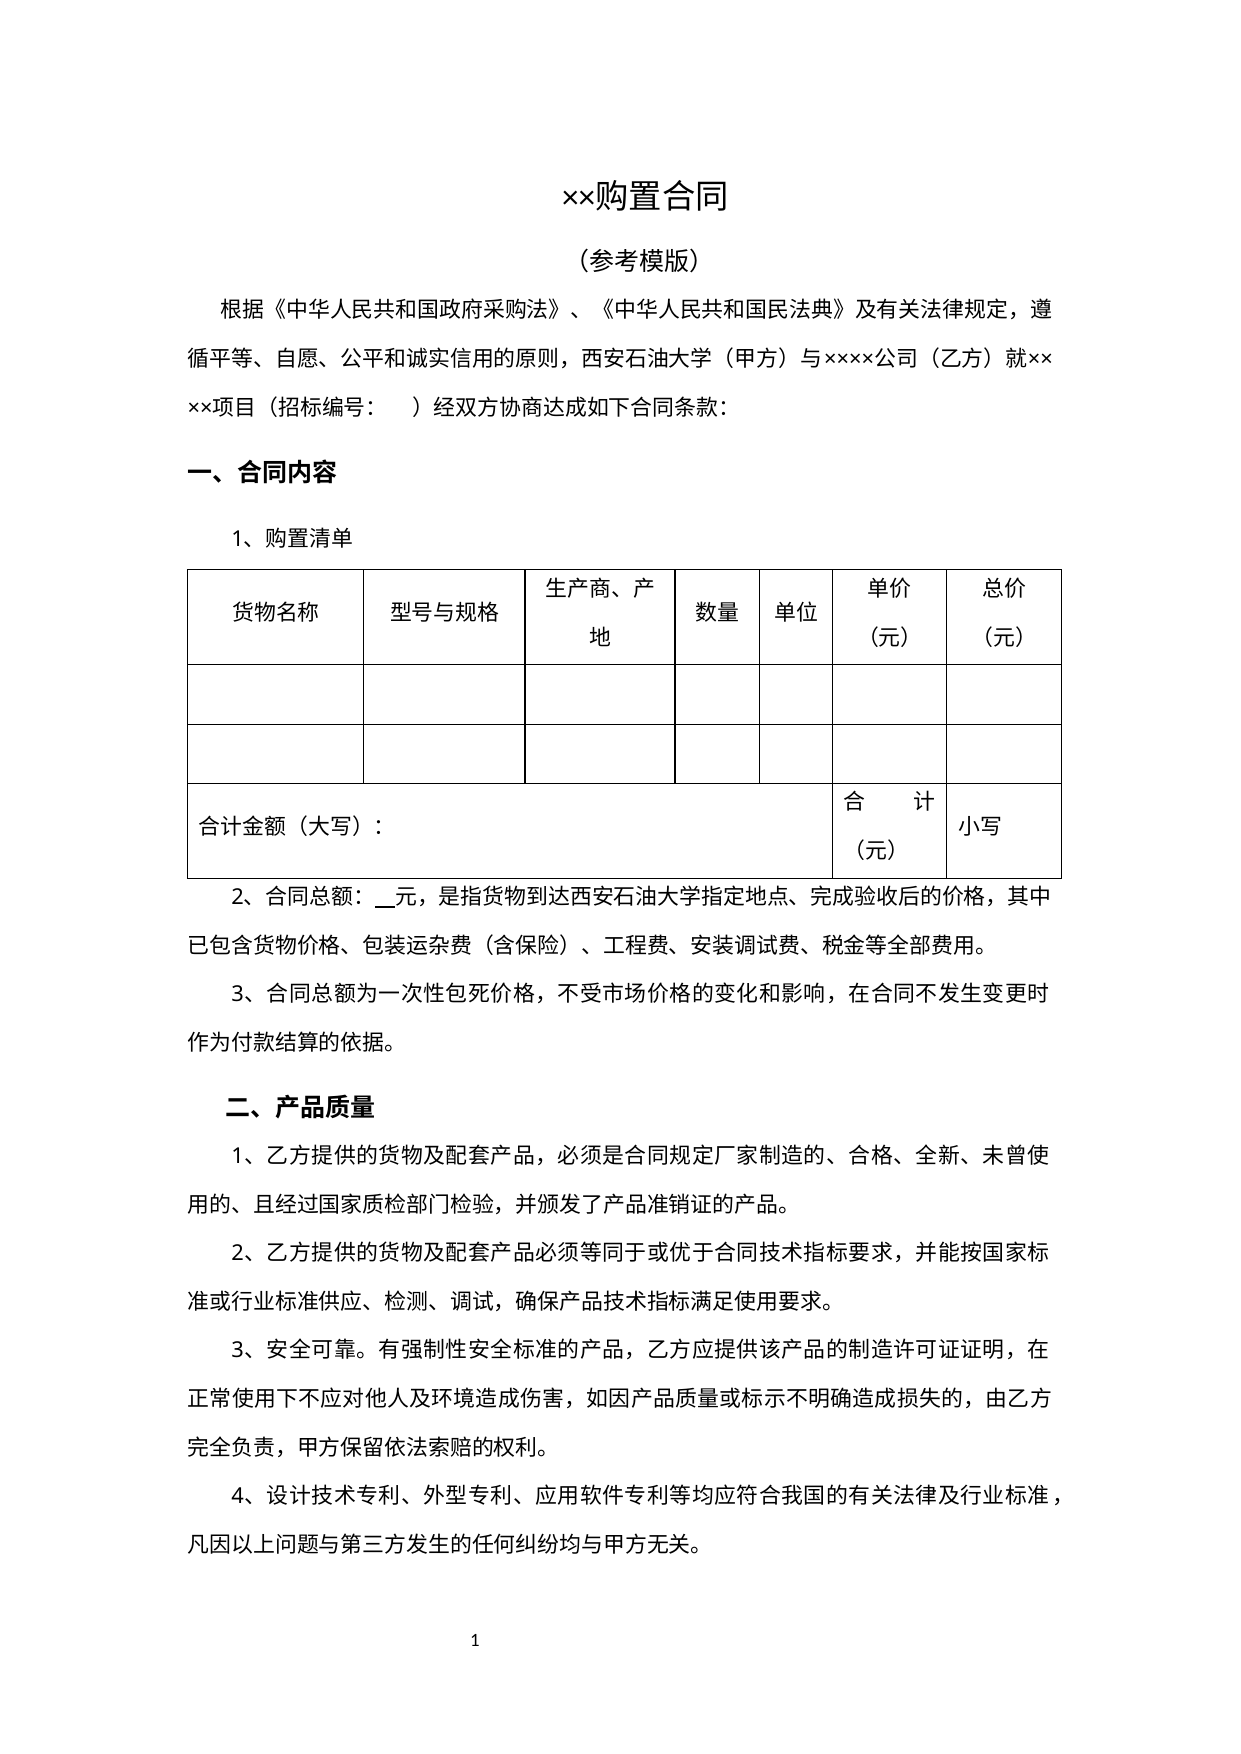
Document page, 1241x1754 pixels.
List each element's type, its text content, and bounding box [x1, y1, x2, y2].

table_cell [833, 665, 946, 723]
table_cell [760, 725, 832, 783]
table_cell [947, 665, 1061, 723]
table_cell [676, 725, 759, 783]
text 3、安全可靠。有强制性安全标准的产品，乙方应提供该产品的制造许可证证明，在正常使用下不应对他人及环境造成伤害，如因产品质量或标示不明确造成损失的，由乙方完全负责，甲方保留依法索赔的权利。 [187, 1332, 1053, 1462]
table_header 数量 [676, 570, 759, 664]
table_header 单价（元） [833, 570, 946, 664]
table_cell [364, 665, 524, 723]
table_header 总价（元） [947, 570, 1061, 664]
table_cell [760, 665, 832, 723]
text 4、设计技术专利、外型专利、应用软件专利等均应符合我国的有关法律及行业标准，凡因以上问题与第三方发生的任何纠纷均与甲方无关。 [187, 1478, 1053, 1559]
table_cell [188, 665, 363, 723]
text 一、合同内容 [187, 438, 1053, 503]
table_cell [833, 725, 946, 783]
table_cell [188, 725, 363, 783]
table_header 生产商、产地 [526, 570, 674, 664]
table_cell [526, 665, 674, 723]
text 1、购置清单 [187, 521, 1053, 553]
table_cell [526, 725, 674, 783]
text （参考模版） [187, 227, 1053, 292]
table_cell [676, 665, 759, 723]
table_header 型号与规格 [364, 570, 524, 664]
table_cell 合计金额（大写）： [188, 784, 832, 878]
text 2、乙方提供的货物及配套产品必须等同于或优于合同技术指标要求，并能按国家标准或行业标准供应、检测、调试，确保产品技术指标满足使用要求。 [187, 1235, 1053, 1316]
table_cell [364, 725, 524, 783]
text 根据《中华人民共和国政府采购法》、《中华人民共和国民法典》及有关法律规定，遵循平等、自愿、公平和诚实信用的原则，西安石油大学（甲方）与××××公司（乙方）就××××项目（招标编号： ）经双方协商达成如下合同条款： [187, 292, 1053, 422]
table_cell 合计（元） [833, 784, 946, 878]
table_header 货物名称 [188, 570, 363, 664]
text 1、乙方提供的货物及配套产品，必须是合同规定厂家制造的、合格、全新、未曾使用的、且经过国家质检部门检验，并颁发了产品准销证的产品。 [187, 1138, 1053, 1219]
table_header 单位 [760, 570, 832, 664]
table_cell [947, 725, 1061, 783]
table_cell 小写 [947, 784, 1061, 878]
text 2、合同总额： 元，是指货物到达西安石油大学指定地点、完成验收后的价格，其中已包含货物价格、包装运杂费（含保险）、工程费、安装调试费、税金等全部费用。 [187, 879, 1053, 960]
text 二、产品质量 [187, 1073, 1053, 1138]
text 3、合同总额为一次性包死价格，不受市场价格的变化和影响，在合同不发生变更时作为付款结算的依据。 [187, 976, 1053, 1057]
text ××购置合同 [187, 162, 1053, 227]
